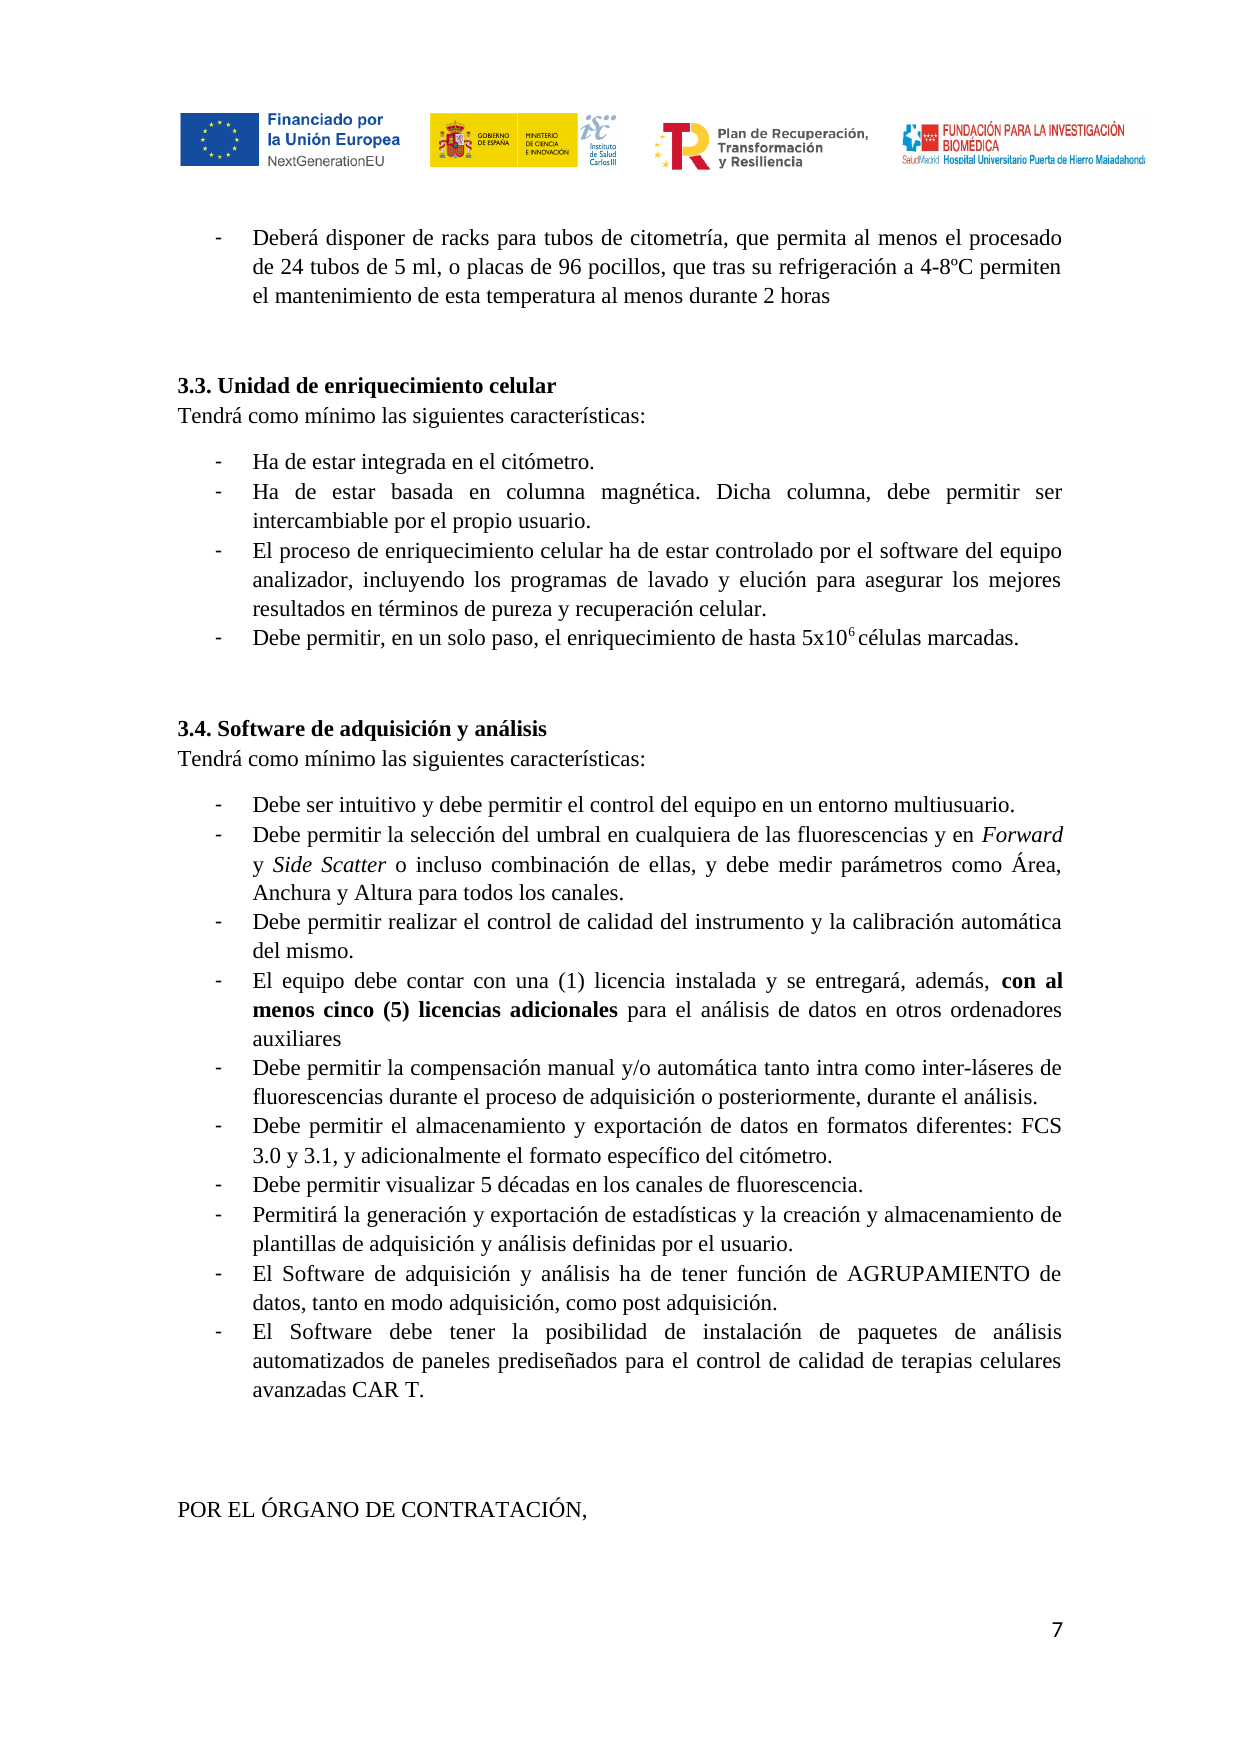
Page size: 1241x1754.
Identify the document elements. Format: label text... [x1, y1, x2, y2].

list Debe permitir la compensación manual y/o automática tanto intra como inter-láseres de fluorescencias durante el proceso de adquisición o posteriormente, durante el análisis. [215, 1053, 1063, 1109]
list El equipo debe contar con una (1) licencia instalada y se entregará, además, con al menos cinco (5) licencias adicionales para el análisis de datos en otros ordenadores auxiliares [215, 966, 1063, 1051]
list Permitirá la generación y exportación de estadísticas y la creación y almacenamiento de plantillas de adquisición y análisis definidas por el usuario. [215, 1200, 1063, 1257]
picture [430, 113, 621, 167]
list Debe permitir realizar el control de calidad del instrumento y la calibración automática del mismo. [215, 907, 1063, 964]
list El Software debe tener la posibilidad de instalación de paquetes de análisis automatizados de paneles prediseñados para el control de calidad de terapias celulares avanzadas CAR T. [215, 1317, 1063, 1402]
list Debe permitir la selección del umbral en cualquiera de las fluorescencias y en Forward y Side Scatter o incluso combinación de ellas, y debe medir parámetros como Área, Anchura y Altura para todos los canales. [215, 821, 1063, 905]
list El Software de adquisición y análisis ha de tener función de AGRUPAMIENTO de datos, tanto en modo adquisición, como post adquisición. [215, 1259, 1063, 1315]
list Debe permitir, en un solo paso, el enriquecimiento de hasta 5x106 células marcadas. [215, 623, 1063, 651]
list Ha de estar integrada en el citómetro. [215, 447, 1063, 475]
picture [901, 119, 1145, 163]
text Tendrá como mínimo las siguientes características: [177, 402, 1063, 428]
list Debe ser intuitivo y debe permitir el control del equipo en un entorno multiusuario. [215, 790, 1063, 818]
subtitle 3.3. Unidad de enriquecimiento celular [177, 372, 1063, 398]
subtitle 3.4. Software de adquisición y análisis [177, 715, 1063, 741]
picture [177, 110, 402, 168]
text POR EL ÓRGANO DE CONTRATACIÓN, [177, 1496, 1063, 1523]
list Debe permitir visualizar 5 décadas en los canales de fluorescencia. [215, 1170, 1063, 1198]
list Deberá disponer de racks para tubos de citometría, que permita al menos el procesado de 24 tubos de 5 ml, o placas de 96 pocillos, que tras su refrigeración a 4-8ºC permiten el mantenimiento de esta temperatura al menos durante 2 horas [215, 223, 1063, 308]
text Tendrá como mínimo las siguientes características: [177, 745, 1063, 772]
list Debe permitir el almacenamiento y exportación de datos en formatos diferentes: FCS 3.0 y 3.1, y adicionalmente el formato específico del citómetro. [215, 1112, 1063, 1168]
list Ha de estar basada en columna magnética. Dicha columna, debe permitir ser intercambiable por el propio usuario. [215, 477, 1063, 534]
list El proceso de enriquecimiento celular ha de estar controlado por el software del equipo analizador, incluyendo los programas de lavado y elución para asegurar los mejores resultados en términos de pureza y recuperación celular. [215, 536, 1063, 621]
picture [653, 117, 870, 174]
